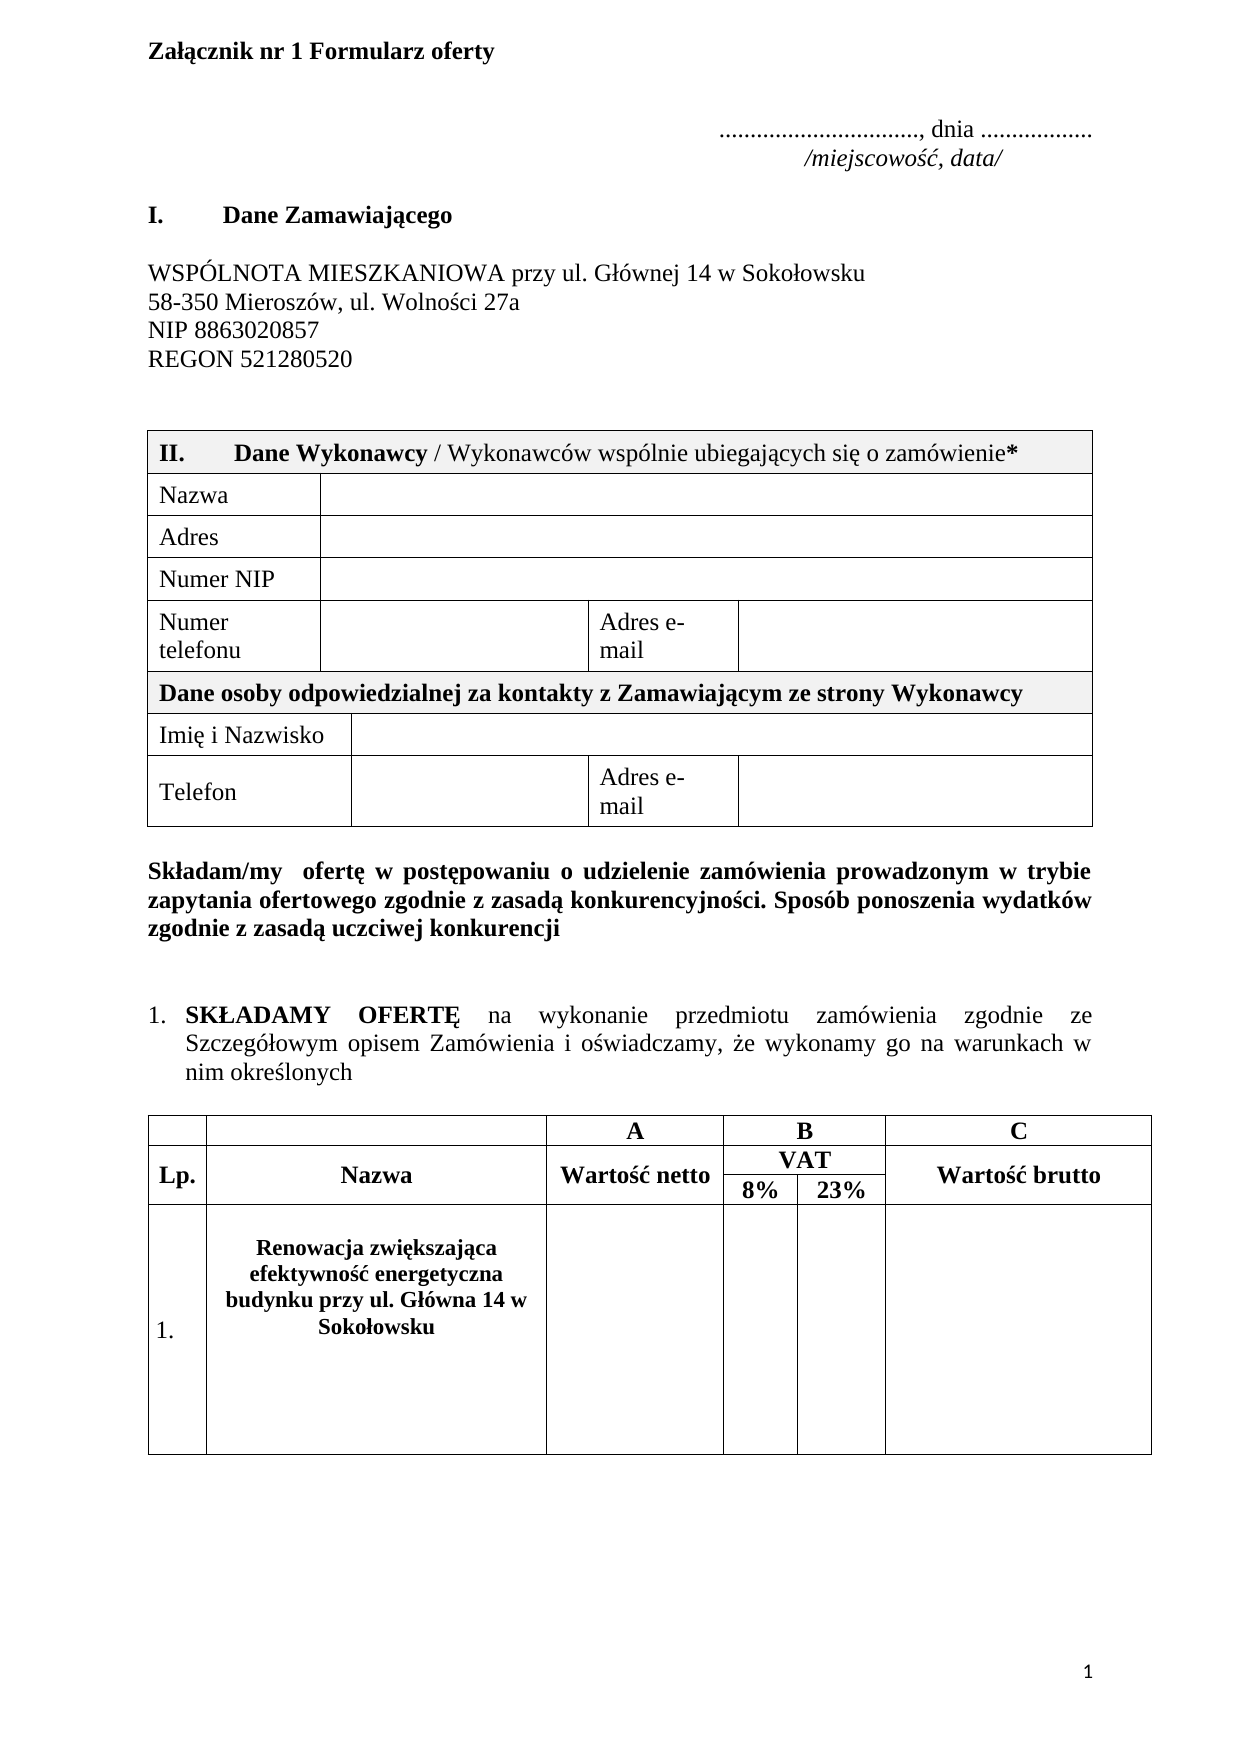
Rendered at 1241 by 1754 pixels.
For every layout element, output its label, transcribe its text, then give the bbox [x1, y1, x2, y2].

table_header [149, 1116, 206, 1144]
table_cell Adres e- mail [589, 601, 738, 671]
text NIP 8863020857 [148, 315, 1093, 344]
table_cell [321, 601, 588, 671]
table_cell [321, 474, 1092, 515]
table_cell [352, 714, 1092, 755]
table_cell [352, 756, 588, 826]
table_cell Dane osoby odpowiedzialnej za kontakty z Zamawiającym ze strony Wykonawcy [148, 672, 1092, 713]
table_cell 8% [724, 1175, 797, 1204]
table_cell Wartość netto [547, 1146, 723, 1204]
table_cell [886, 1205, 1151, 1454]
text Załącznik nr 1 Formularz oferty [148, 36, 1093, 64]
table_cell [321, 558, 1092, 599]
table_cell Lp. [149, 1146, 206, 1204]
table_header C [886, 1116, 1151, 1144]
table_cell 1. [149, 1205, 206, 1454]
table_cell [798, 1205, 885, 1454]
table_cell Wartość brutto [886, 1146, 1151, 1204]
table_cell [547, 1205, 723, 1454]
table_cell Renowacja zwiększająca efektywność energetyczna budynku przy ul. Główna 14 w Sokołowsku [207, 1205, 546, 1454]
table_header A [547, 1116, 723, 1144]
table_cell VAT [724, 1146, 885, 1174]
table_cell Adres e- mail [589, 756, 738, 826]
table_cell [739, 756, 1092, 826]
table_cell Numer telefonu [148, 601, 320, 671]
text /miejscowość, data/ [148, 143, 1004, 172]
table_cell Numer NIP [148, 558, 320, 599]
table_cell Imię i Nazwisko [148, 714, 351, 755]
table_cell Nazwa [148, 474, 320, 515]
table_header Dane Wykonawcy / Wykonawców wspólnie ubiegających się o zamówienie* [148, 431, 1092, 473]
list SKŁADAMY OFERTĘ na wykonanie przedmiotu zamówienia zgodnie ze Szczegółowym opisem Zamówienia i oświadczamy, że wykonamy go na warunkach w nim określonych [148, 1000, 1093, 1086]
table_cell [321, 516, 1092, 557]
text Składam/my ofertę w postępowaniu o udzielenie zamówienia prowadzonym w trybie zapytania ofertowego zgodnie z zasadą konkurencyjności. Sposób ponoszenia wydatków zgodnie z zasadą uczciwej konkurencji [148, 856, 1093, 942]
table_cell 23% [798, 1175, 885, 1204]
text WSPÓLNOTA MIESZKANIOWA przy ul. Głównej 14 w Sokołowsku [148, 258, 1093, 287]
table_cell Nazwa [207, 1146, 546, 1204]
text 58-350 Mieroszów, ul. Wolności 27a [148, 287, 1093, 315]
table_cell [724, 1205, 797, 1454]
table_cell Adres [148, 516, 320, 557]
table_cell [739, 601, 1092, 671]
table_header [207, 1116, 546, 1144]
text REGON 521280520 [148, 344, 1093, 373]
list Dane Zamawiającego [148, 200, 1004, 229]
text ................................, dnia .................. [148, 114, 1093, 143]
table_header B [724, 1116, 885, 1144]
table_cell Telefon [148, 756, 351, 826]
